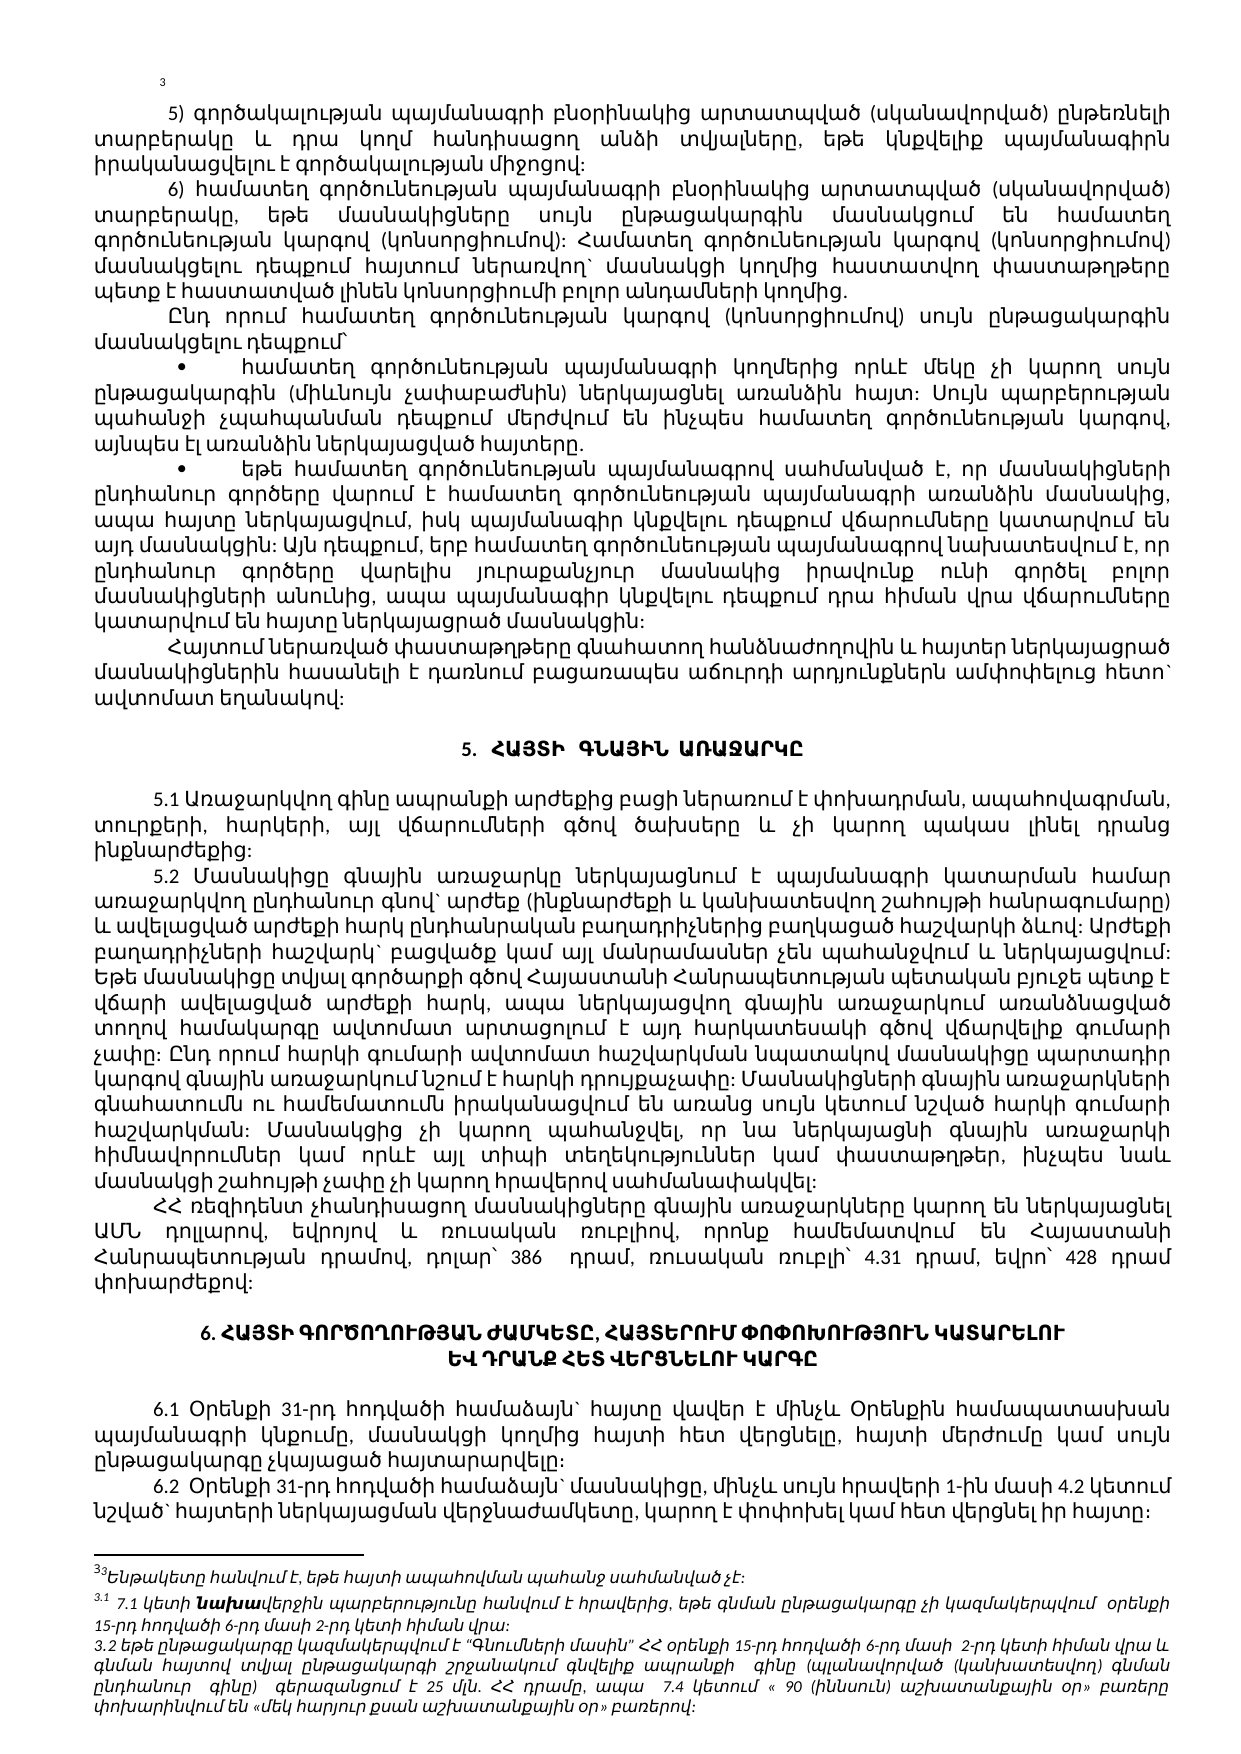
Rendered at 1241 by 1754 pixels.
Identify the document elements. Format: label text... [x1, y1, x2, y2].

text 6.1 Օրենքի 31-րդ հոդվածի համաձայն` հայտը վավեր է մինչև Օրենքին համապատասխան պայմանագրի կնքումը, մասնակցի կողմից հայտի հետ վերցնելը, հայտի մերժումը կամ սույն ընթացակարգը չկայացած հայտարարվելը։ [94, 1397, 1171, 1473]
text 5) գործակալության պայմանագրի բնօրինակից արտատպված (սկանավորված) ընթեռնելի տարբերակը և դրա կողմ հանդիսացող անձի տվյալները, եթե կնքվելիք պայմանագիրն իրականացվելու է գործակալության միջոցով: [94, 100, 1171, 177]
text 5.1 Առաջարկվող գինը ապրանքի արժեքից բացի ներառում է փոխադրման, ապահովագրման, տուրքերի, հարկերի, այլ վճարումների գծով ծախսերը և չի կարող պակաս լինել դրանց ինքնարժեքից: [94, 787, 1171, 863]
text ՀՀ ռեզիդենտ չհանդիսացող մասնակիցները գնային առաջարկները կարող են ներկայացնել ԱՄՆ դոլլարով, եվրոյով և ռուսական ռուբլիով, որոնք համեմատվում են Հայաստանի Հանրապետության դրամով, դոլար՝ 386 դրամ, ռուսական ռուբլի՝ 4.31 դրամ, եվրո՝ 428 դրամ փոխարժեքով: [94, 1193, 1171, 1295]
text 6. ՀԱՅՏԻ ԳՈՐԾՈՂՈՒԹՅԱՆ ԺԱՄԿԵՏԸ, ՀԱՅՏԵՐՈՒՄ ՓՈՓՈԽՈՒԹՅՈՒՆ ԿԱՏԱՐԵԼՈՒ [94, 1320, 1171, 1346]
text 6.2 Օրենքի 31-րդ հոդվածի համաձայն` մասնակիցը, մինչև սույն հրավերի 1-ին մասի 4.2 կետում նշված` հայտերի ներկայացման վերջնաժամկետը, կարող է փոփոխել կամ հետ վերցնել իր հայտը։ [94, 1473, 1171, 1524]
text 6) համատեղ գործունեության պայմանագրի բնօրինակից արտատպված (սկանավորված) տարբերակը, եթե մասնակիցները սույն ընթացակարգին մասնակցում են համատեղ գործունեության կարգով (կոնսորցիումով): Համատեղ գործունեության կարգով (կոնսորցիումով) մասնակցելու դեպքում հայտում ներառվող` մասնակցի կողմից հաստատվող փաստաթղթերը պետք է հաստատված լինեն կոնսորցիումի բոլոր անդամների կողմից. [94, 177, 1171, 304]
list համատեղ գործունեության պայմանագրի կողմերից որևէ մեկը չի կարող սույն ընթացակարգին (միևնույն չափաբաժնին) ներկայացնել առանձին հայտ: Սույն պարբերության պահանջի չպահպանման դեպքում մերժվում են ինչպես համատեղ գործունեության կարգով, այնպես էլ առանձին ներկայացված հայտերը. [94, 354, 1171, 456]
text Հայտում ներառված փաստաթղթերը գնահատող հանձնաժողովին և հայտեր ներկայացրած մասնակիցներին հասանելի է դառնում բացառապես աճուրդի արդյունքներն ամփոփելուց հետո` ավտոմատ եղանակով: [94, 634, 1171, 710]
text 5.2 Մասնակիցը գնային առաջարկը ներկայացնում է պայմանագրի կատարման համար առաջարկվող ընդհանուր գնով` արժեք (ինքնարժեքի և կանխատեսվող շահույթի հանրագումարը) և ավելացված արժեքի հարկ ընդհանրական բաղադրիչներից բաղկացած հաշվարկի ձևով: Արժեքի բաղադրիչների հաշվարկ` բացվածք կամ այլ մանրամասներ չեն պահանջվում և ներկայացվում: Եթե մասնակիցը տվյալ գործարքի գծով Հայաստանի Հանրապետության պետական բյուջե պետք է վճարի ավելացված արժեքի հարկ, ապա ներկայացվող գնային առաջարկում առանձնացված տողով համակարգը ավտոմատ արտացոլում է այդ հարկատեսակի գծով վճարվելիք գումարի չափը: Ընդ որում հարկի գումարի ավտոմատ հաշվարկման նպատակով մասնակիցը պարտադիր կարգով գնային առաջարկում նշում է հարկի դրույքաչափը: Մասնակիցների գնային առաջարկների գնահատումն ու համեմատումն իրականացվում են առանց սույն կետում նշված հարկի գումարի հաշվարկման: Մասնակցից չի կարող պահանջվել, որ նա ներկայացնի գնային առաջարկի հիմնավորումներ կամ որևէ այլ տիպի տեղեկություններ կամ փաստաթղթեր, ինչպես նաև մասնակցի շահույթի չափը չի կարող հրավերով սահմանափակվել: [94, 863, 1171, 1193]
text Ընդ որում համատեղ գործունեության կարգով (կոնսորցիումով) սույն ընթացակարգին մասնակցելու դեպքում՝ [94, 304, 1171, 354]
text 3 [94, 75, 1171, 100]
list եթե համատեղ գործունեության պայմանագրով սահմանված է, որ մասնակիցների ընդհանուր գործերը վարում է համատեղ գործունեության պայմանագրի առանձին մասնակից, ապա հայտը ներկայացվում, իսկ պայմանագիր կնքվելու դեպքում վճարումները կատարվում են այդ մասնակցին: Այն դեպքում, երբ համատեղ գործունեության պայմանագրով նախատեսվում է, որ ընդհանուր գործերը վարելիս յուրաքանչյուր մասնակից իրավունք ունի գործել բոլոր մասնակիցների անունից, ապա պայմանագիր կնքվելու դեպքում դրա հիման վրա վճարումները կատարվում են հայտը ներկայացրած մասնակցին: [94, 456, 1171, 634]
text ԵՎ ԴՐԱՆՔ ՀԵՏ ՎԵՐՑՆԵԼՈՒ ԿԱՐԳԸ [94, 1346, 1171, 1371]
text 5. ՀԱՅՏԻ ԳՆԱՅԻՆ ԱՌԱՋԱՐԿԸ [94, 736, 1171, 761]
